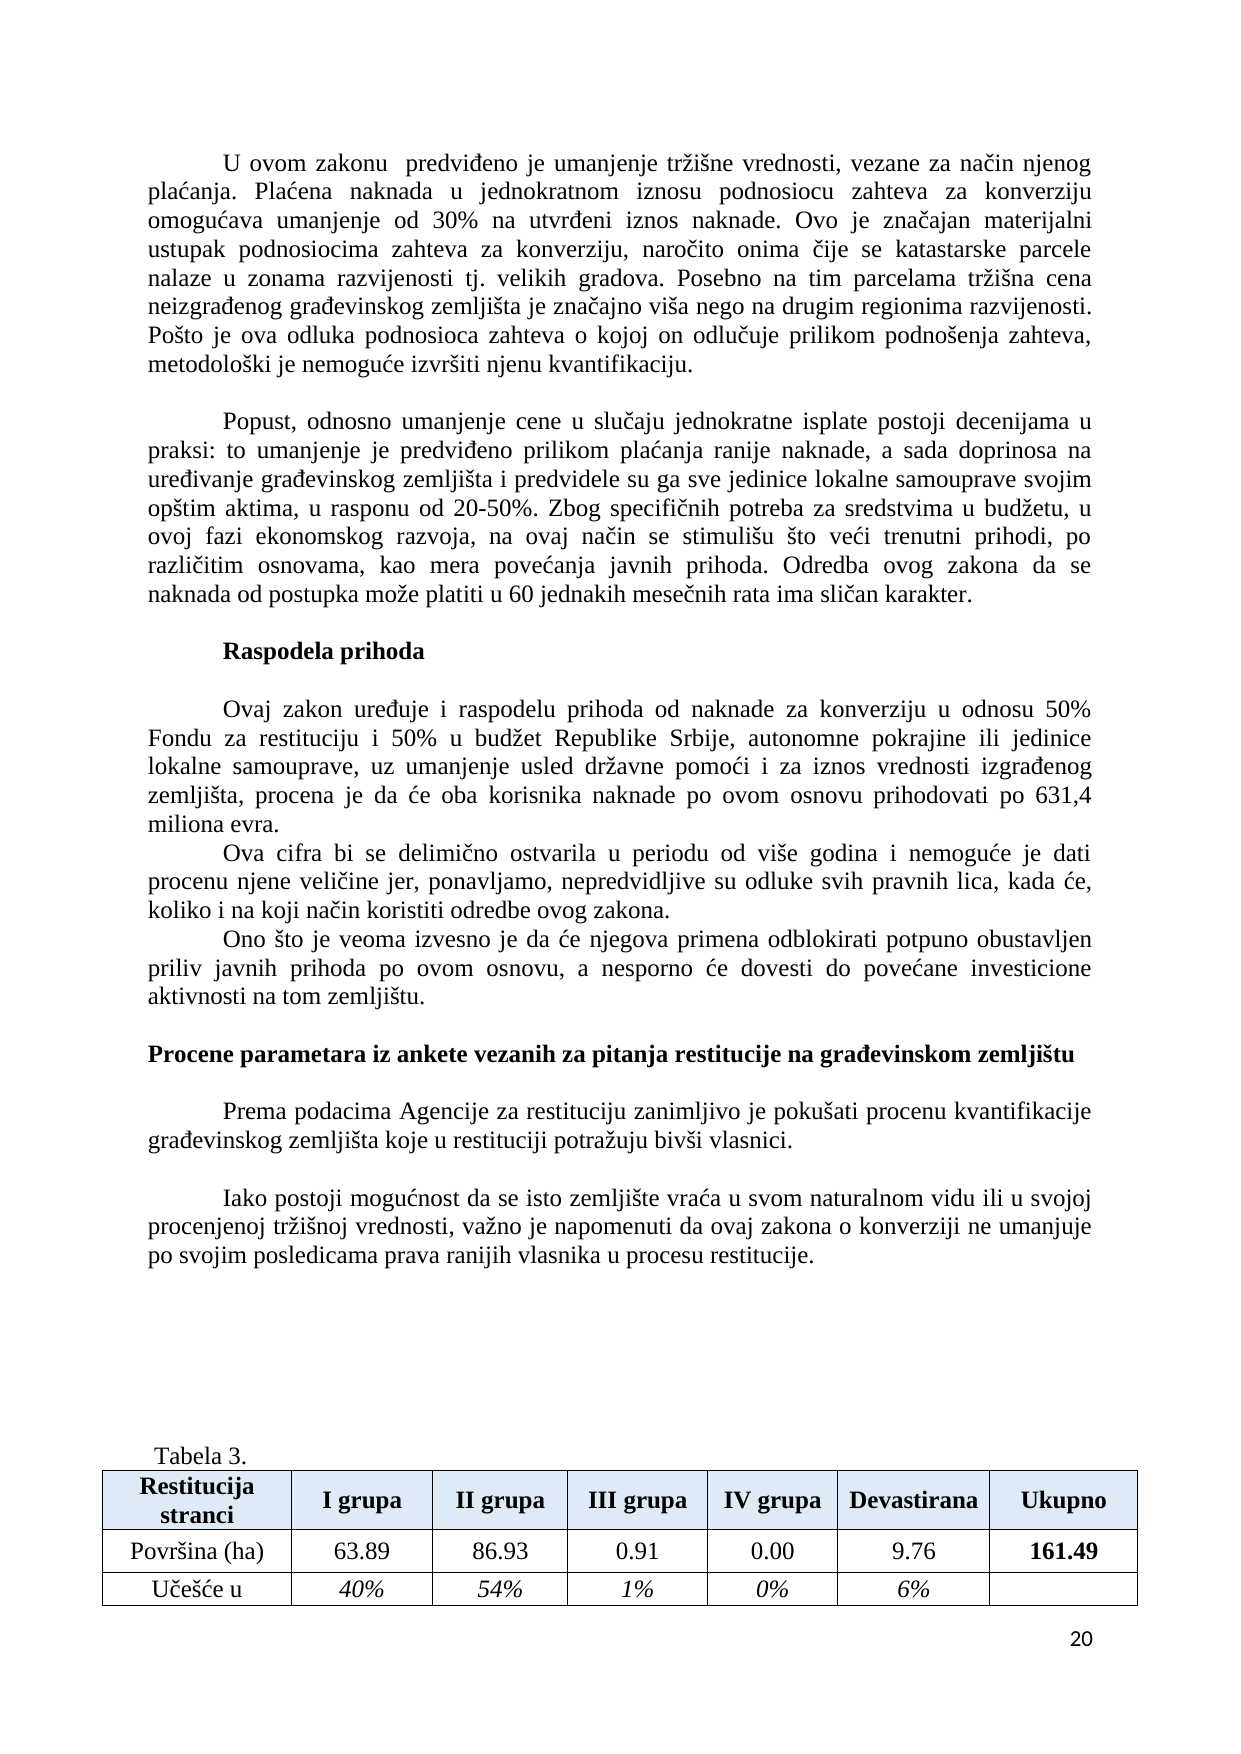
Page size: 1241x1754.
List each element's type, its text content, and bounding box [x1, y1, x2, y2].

text Prema podacima Agencije za restituciju zanimljivo je pokušati procenu kvantifikacije građevinskog zemljišta koje u restituciji potražuju bivši vlasnici. [148, 1096, 1093, 1154]
table_header Ukupno [990, 1471, 1137, 1529]
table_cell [103, 1573, 291, 1605]
table_header I grupa [292, 1471, 432, 1529]
text Tabela 3. [148, 1441, 1093, 1470]
text Ova cifra bi se delimično ostvarila u periodu od više godina i nemoguće je dati procenu njene veličine jer, ponavljamo, nepredvidljive su odluke svih pravnih lica, kada će, koliko i na koji način koristiti odredbe ovog zakona. [148, 838, 1093, 924]
table_cell 0.00 [708, 1530, 837, 1572]
text Iako postoji mogućnost da se isto zemljište vraća u svom naturalnom vidu ili u svojoj procenjenoj tržišnoj vrednosti, važno je napomenuti da ovaj zakona o konverziji ne umanjuje po svojim posledicama prava ranijih vlasnika u procesu restitucije. [148, 1183, 1093, 1269]
text Raspodela prihoda [148, 636, 1093, 665]
table_cell 0% [708, 1573, 837, 1605]
table_header Devastirana [838, 1471, 989, 1529]
table_cell 40% [292, 1573, 432, 1605]
text Ono što je veoma izvesno je da će njegova primena odblokirati potpuno obustavljen priliv javnih prihoda po ovom osnovu, a nesporno će dovesti do povećane investicione aktivnosti na tom zemljištu. [148, 924, 1093, 1010]
table_cell 63.89 [292, 1530, 432, 1572]
table_header Restitucija stranci [103, 1471, 291, 1529]
table_cell 0.91 [568, 1530, 707, 1572]
table_cell 86.93 [433, 1530, 567, 1572]
table_cell 161.49 [990, 1530, 1137, 1572]
table_cell 1% [568, 1573, 707, 1605]
text Popust, odnosno umanjenje cene u slučaju jednokratne isplate postoji decenijama u praksi: to umanjenje je predviđeno prilikom plaćanja ranije naknade, a sada doprinosa na uređivanje građevinskog zemljišta i predvidele su ga sve jedinice lokalne samouprave svojim opštim aktima, u rasponu od 20-50%. Zbog specifičnih potreba za sredstvima u budžetu, u ovoj fazi ekonomskog razvoja, na ovaj način se stimulišu što veći trenutni prihodi, po različitim osnovama, kao mera povećanja javnih prihoda. Odredba ovog zakona da se naknada od postupka može platiti u 60 jednakih mesečnih rata ima sličan karakter. [148, 406, 1093, 608]
table_cell 54% [433, 1573, 567, 1605]
table_header IV grupa [708, 1471, 837, 1529]
table_cell 6% [838, 1573, 989, 1605]
table_cell [990, 1573, 1137, 1605]
table_cell Površina (ha) [103, 1530, 291, 1572]
table_cell 9.76 [838, 1530, 989, 1572]
text Ovaj zakon uređuje i raspodelu prihoda od naknade za konverziju u odnosu 50% Fondu za restituciju i 50% u budžet Republike Srbije, autonomne pokrajine ili jedinice lokalne samouprave, uz umanjenje usled državne pomoći i za iznos vrednosti izgrađenog zemljišta, procena je da će oba korisnika naknade po ovom osnovu prihodovati po 631,4 miliona evra. [148, 694, 1093, 838]
text U ovom zakonu predviđeno je umanjenje tržišne vrednosti, vezane za način njenog plaćanja. Plaćena naknada u jednokratnom iznosu podnosiocu zahteva za konverziju omogućava umanjenje od 30% na utvrđeni iznos naknade. Ovo je značajan materijalni ustupak podnosiocima zahteva za konverziju, naročito onima čije se katastarske parcele nalaze u zonama razvijenosti tj. velikih gradova. Posebno na tim parcelama tržišna cena neizgrađenog građevinskog zemljišta je značajno viša nego na drugim regionima razvijenosti. Pošto je ova odluka podnosioca zahteva o kojoj on odlučuje prilikom podnošenja zahteva, metodološki je nemoguće izvršiti njenu kvantifikaciju. [148, 148, 1093, 378]
text Procene parametara iz ankete vezanih za pitanja restitucije na građevinskom zemljištu [148, 1039, 1093, 1068]
table_header II grupa [433, 1471, 567, 1529]
table_header III grupa [568, 1471, 707, 1529]
